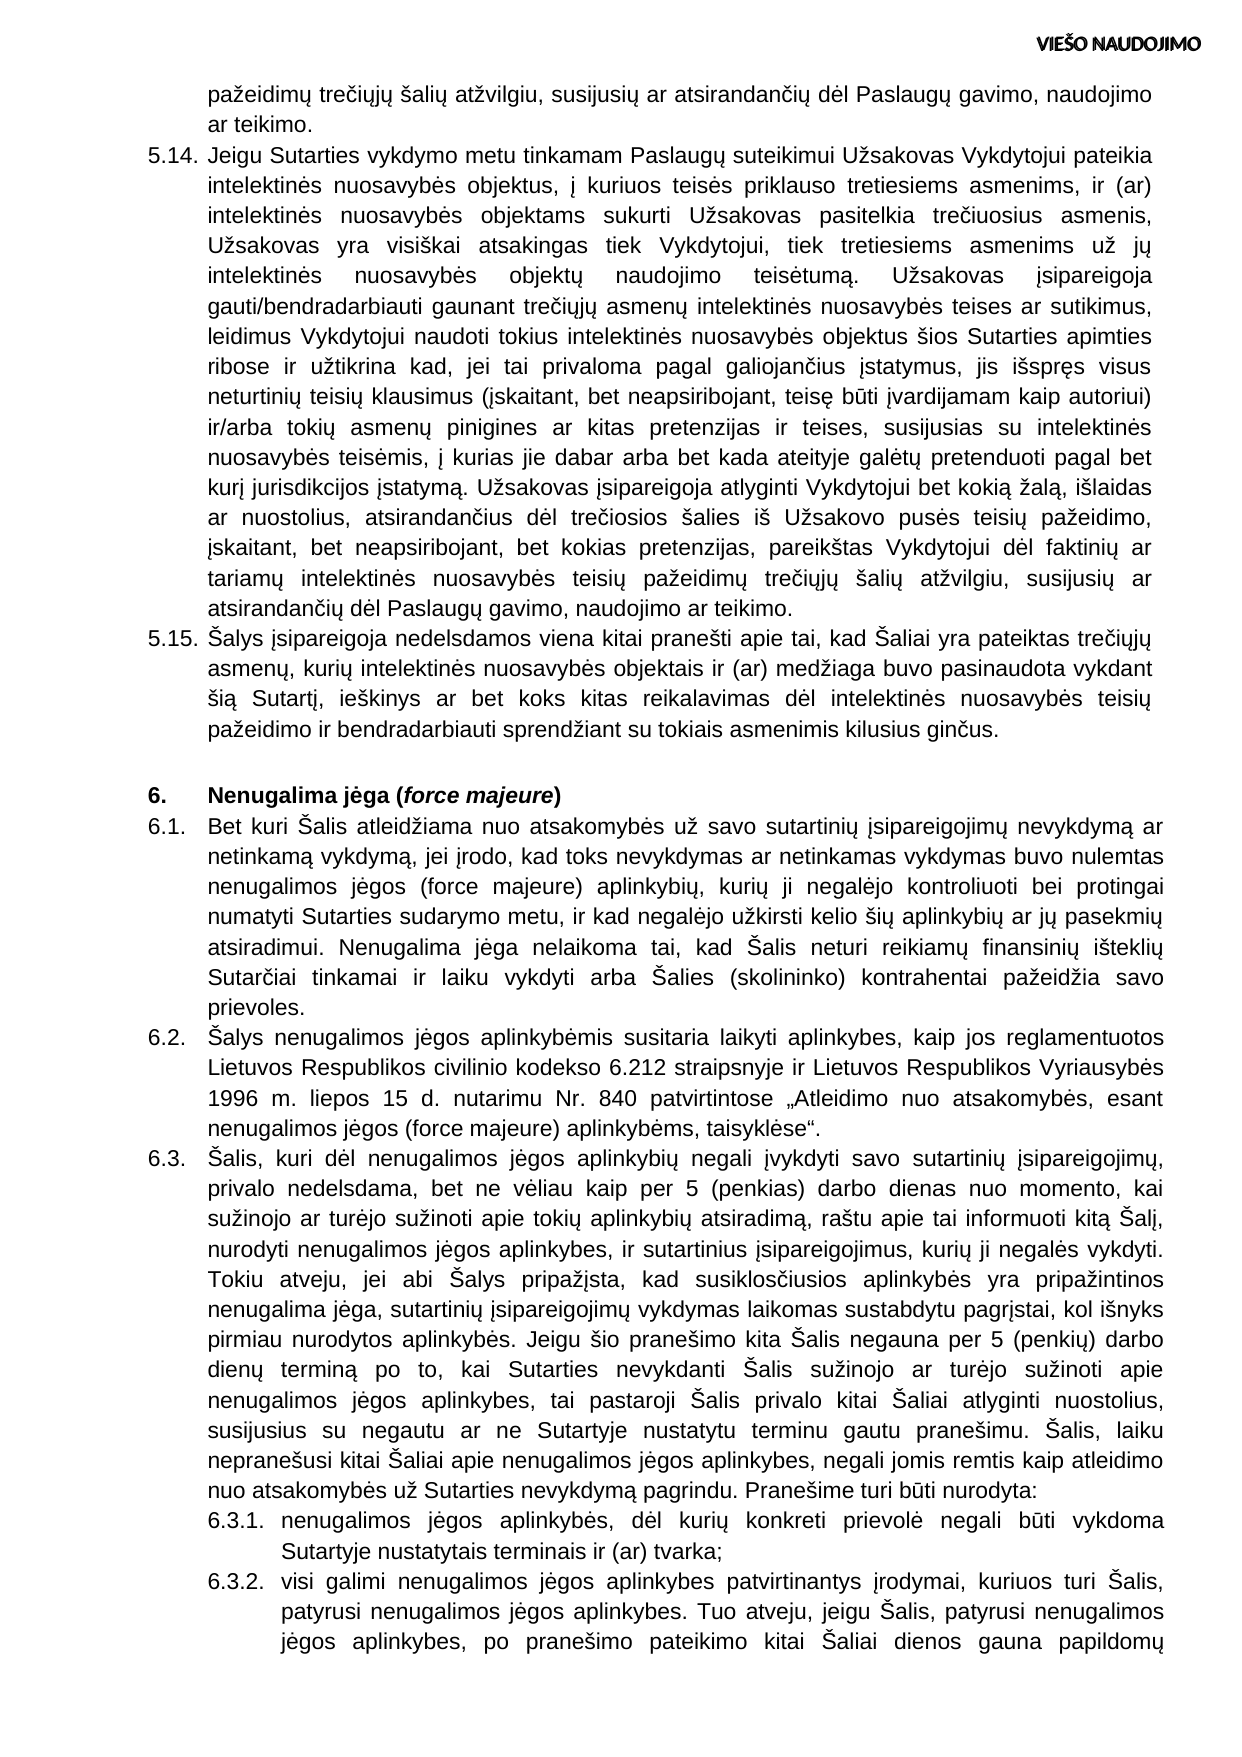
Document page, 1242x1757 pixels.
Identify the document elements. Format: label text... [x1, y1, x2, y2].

list Šalis, kuri dėl nenugalimos jėgos aplinkybių negali įvykdyti savo sutartinių įsipareigojimų, privalo nedelsdama, bet ne vėliau kaip per 5 (penkias) darbo dienas nuo momento, kai sužinojo ar turėjo sužinoti apie tokių aplinkybių atsiradimą, raštu apie tai informuoti kitą Šalį, nurodyti nenugalimos jėgos aplinkybes, ir sutartinius įsipareigojimus, kurių ji negalės vykdyti. Tokiu atveju, jei abi Šalys pripažįsta, kad susiklosčiusios aplinkybės yra pripažintinos nenugalima jėga, sutartinių įsipareigojimų vykdymas laikomas sustabdytu pagrįstai, kol išnyks pirmiau nurodytos aplinkybės. Jeigu šio pranešimo kita Šalis negauna per 5 (penkių) darbo dienų terminą po to, kai Sutarties nevykdanti Šalis sužinojo ar turėjo sužinoti apie nenugalimos jėgos aplinkybes, tai pastaroji Šalis privalo kitai Šaliai atlyginti nuostolius, susijusius su negautu ar ne Sutartyje nustatytu terminu gautu pranešimu. Šalis, laiku nepranešusi kitai Šaliai apie nenugalimos jėgos aplinkybes, negali jomis remtis kaip atleidimo nuo atsakomybės už Sutarties nevykdymą pagrindu. Pranešime turi būti nurodyta: [148, 1145, 1164, 1503]
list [207, 1568, 1164, 1654]
list Šalys nenugalimos jėgos aplinkybėmis susitaria laikyti aplinkybes, kaip jos reglamentuotos Lietuvos Respublikos civilinio kodekso 6.212 straipsnyje ir Lietuvos Respublikos Vyriausybės 1996 m. liepos 15 d. nutarimu Nr. 840 patvirtintose „Atleidimo nuo atsakomybės, esant nenugalimos jėgos (force majeure) aplinkybėms, taisyklėse“. [148, 1024, 1164, 1141]
subtitle Nenugalima jėga (force majeure) [148, 782, 1164, 809]
list Bet kuri Šalis atleidžiama nuo atsakomybės už savo sutartinių įsipareigojimų nevykdymą ar netinkamą vykdymą, jei įrodo, kad toks nevykdymas ar netinkamas vykdymas buvo nulemtas nenugalimos jėgos (force majeure) aplinkybių, kurių ji negalėjo kontroliuoti bei protingai numatyti Sutarties sudarymo metu, ir kad negalėjo užkirsti kelio šių aplinkybių ar jų pasekmių atsiradimui. Nenugalima jėga nelaikoma tai, kad Šalis neturi reikiamų finansinių išteklių Sutarčiai tinkamai ir laiku vykdyti arba Šalies (skolininko) kontrahentai pažeidžia savo prievoles. [148, 813, 1164, 1020]
list Jeigu Sutarties vykdymo metu tinkamam Paslaugų suteikimui Užsakovas Vykdytojui pateikia intelektinės nuosavybės objektus, į kuriuos teisės priklauso tretiesiems asmenims, ir (ar) intelektinės nuosavybės objektams sukurti Užsakovas pasitelkia trečiuosius asmenis, Užsakovas yra visiškai atsakingas tiek Vykdytojui, tiek tretiesiems asmenims už jų intelektinės nuosavybės objektų naudojimo teisėtumą. Užsakovas įsipareigoja gauti/bendradarbiauti gaunant trečiųjų asmenų intelektinės nuosavybės teises ar sutikimus, leidimus Vykdytojui naudoti tokius intelektinės nuosavybės objektus šios Sutarties apimties ribose ir užtikrina kad, jei tai privaloma pagal galiojančius įstatymus, jis išspręs visus neturtinių teisių klausimus (įskaitant, bet neapsiribojant, teisę būti įvardijamam kaip autoriui) ir/arba tokių asmenų pinigines ar kitas pretenzijas ir teises, susijusias su intelektinės nuosavybės teisėmis, į kurias jie dabar arba bet kada ateityje galėtų pretenduoti pagal bet kurį jurisdikcijos įstatymą. Užsakovas įsipareigoja atlyginti Vykdytojui bet kokią žalą, išlaidas ar nuostolius, atsirandančius dėl trečiosios šalies iš Užsakovo pusės teisių pažeidimo, įskaitant, bet neapsiribojant, bet kokias pretenzijas, pareikštas Vykdytojui dėl faktinių ar tariamų intelektinės nuosavybės teisių pažeidimų trečiųjų šalių atžvilgiu, susijusių ar atsirandančių dėl Paslaugų gavimo, naudojimo ar teikimo. [148, 142, 1153, 621]
list nenugalimos jėgos aplinkybės, dėl kurių konkreti prievolė negali būti vykdoma Sutartyje nustatytais terminais ir (ar) tvarka; [207, 1507, 1164, 1564]
list Šalys įsipareigoja nedelsdamos viena kitai pranešti apie tai, kad Šaliai yra pateiktas trečiųjų asmenų, kurių intelektinės nuosavybės objektais ir (ar) medžiaga buvo pasinaudota vykdant šią Sutartį, ieškinys ar bet koks kitas reikalavimas dėl intelektinės nuosavybės teisių pažeidimo ir bendradarbiauti sprendžiant su tokiais asmenimis kilusius ginčus. [148, 625, 1153, 742]
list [148, 81, 1153, 138]
